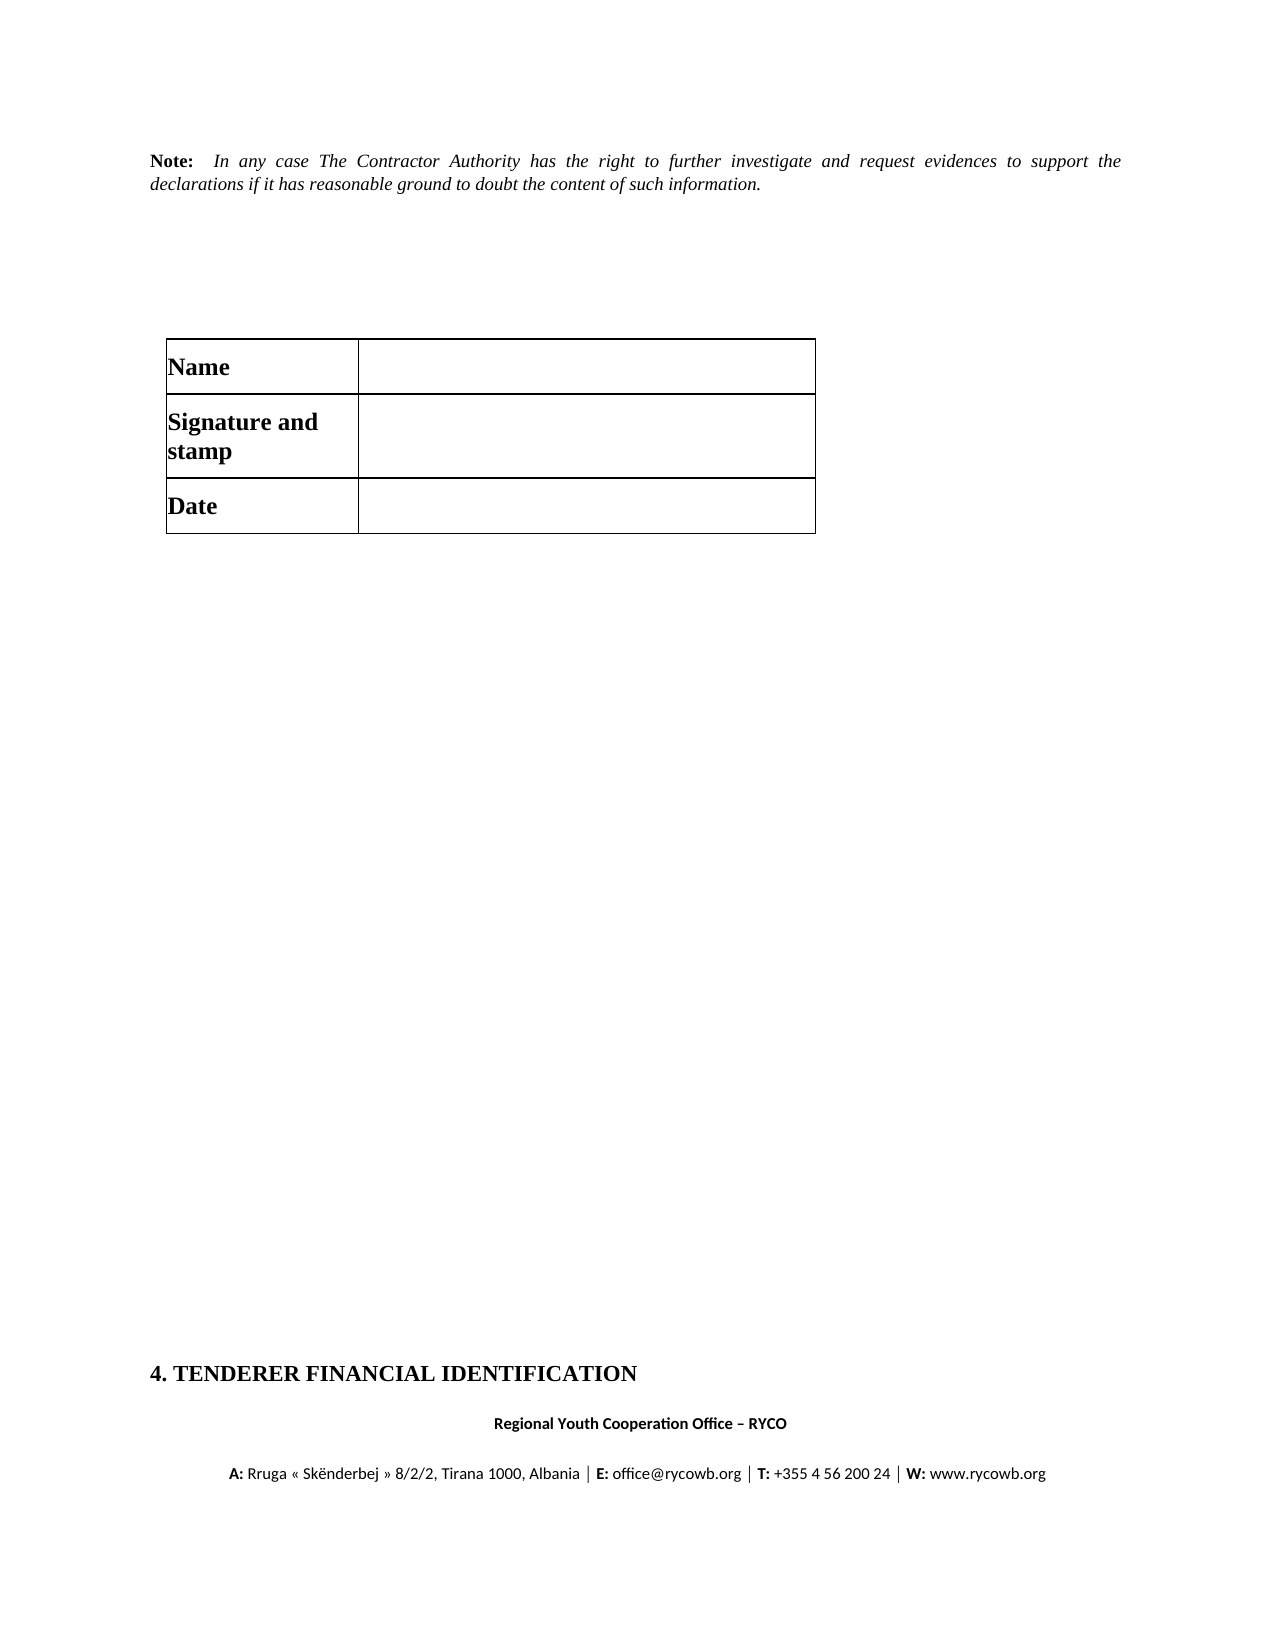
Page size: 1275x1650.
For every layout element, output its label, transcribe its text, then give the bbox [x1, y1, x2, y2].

table_header [359, 340, 815, 393]
table_cell [359, 479, 815, 532]
text Note: In any case The Contractor Authority has the right to further investigate and request evidences to support the declarations if it has reasonable ground to doubt the content of such information. [150, 150, 1125, 195]
table_cell Date [167, 479, 358, 532]
table_header Name [167, 340, 358, 393]
table_cell [359, 395, 815, 477]
text 4. TENDERER FINANCIAL IDENTIFICATION [150, 1360, 1125, 1386]
table_cell Signature and stamp [167, 395, 358, 477]
